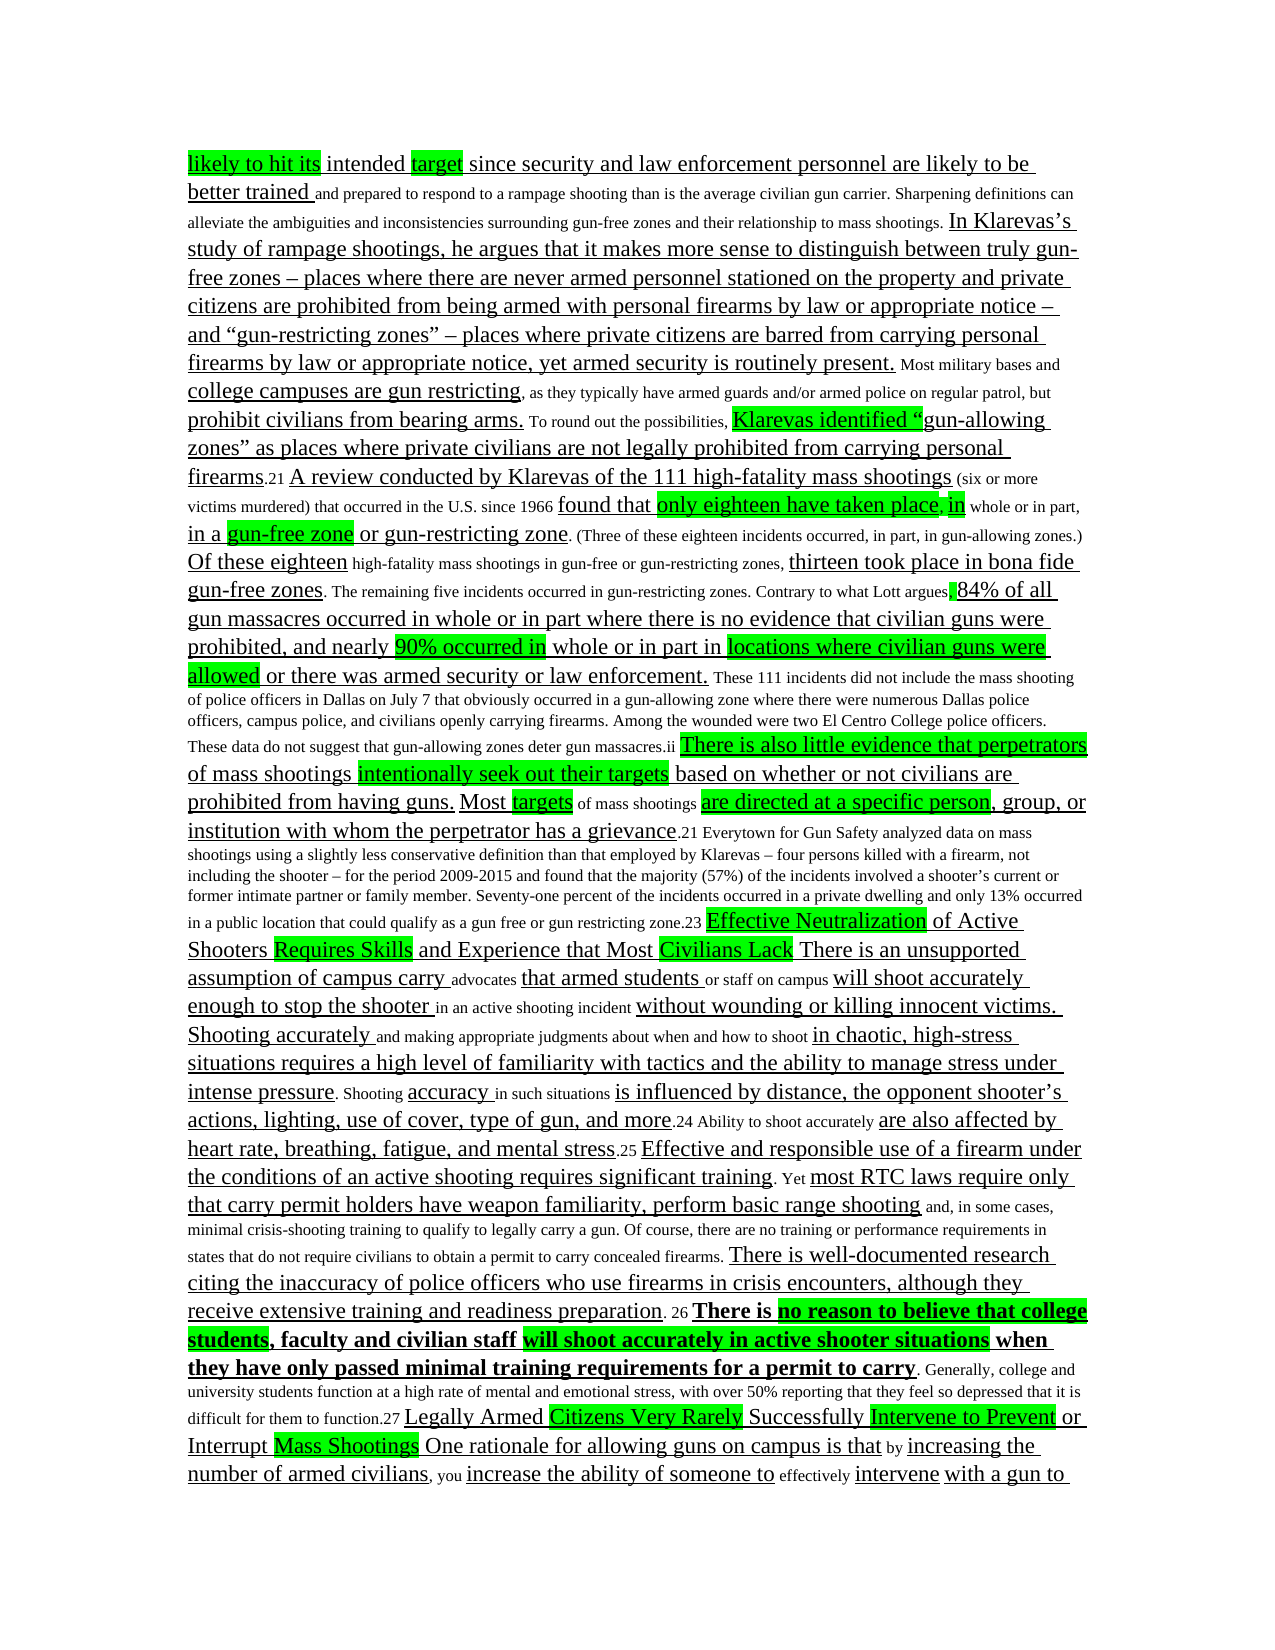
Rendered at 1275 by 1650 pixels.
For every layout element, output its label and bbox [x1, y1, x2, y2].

text [187, 150, 1087, 1487]
